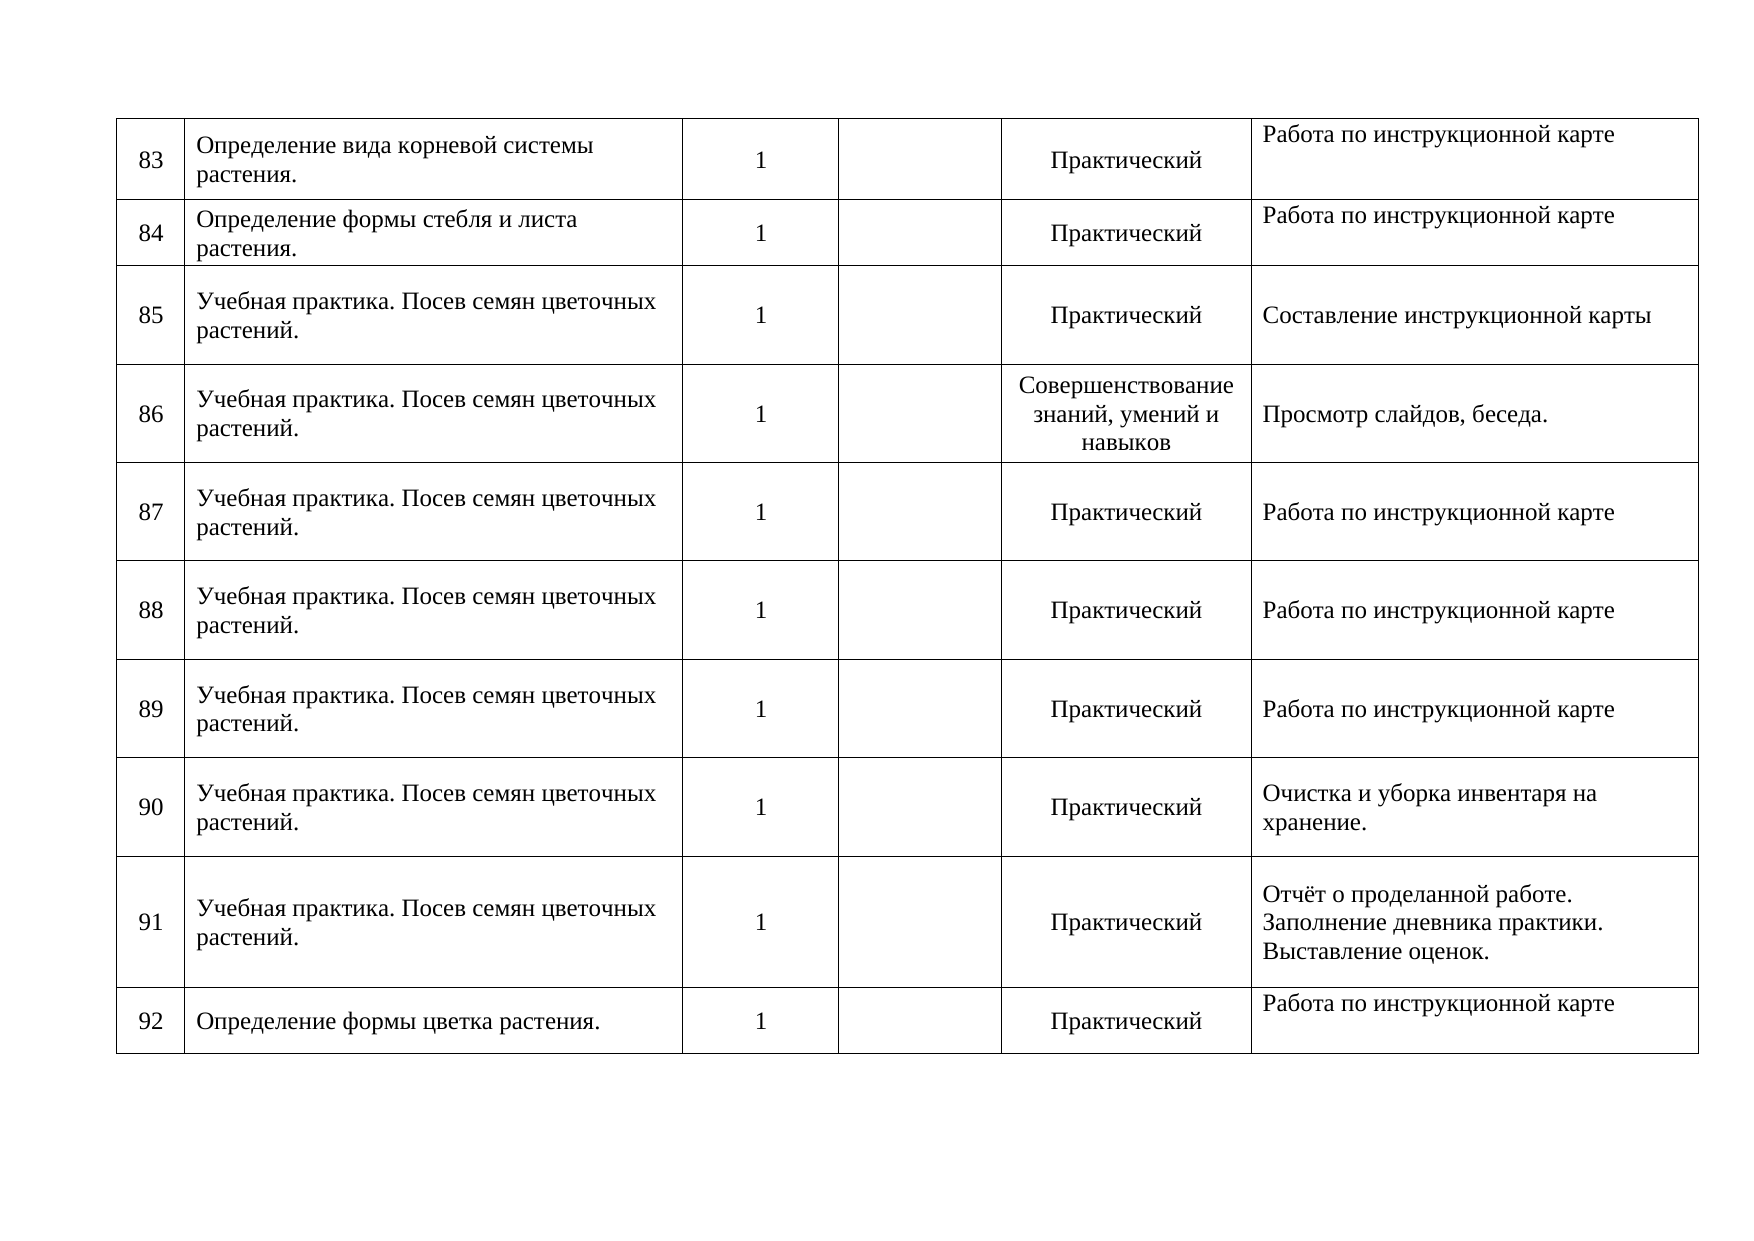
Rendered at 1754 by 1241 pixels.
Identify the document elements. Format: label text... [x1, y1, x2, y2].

table_cell Практический [1002, 463, 1251, 560]
table_cell 86 [117, 365, 184, 462]
table_cell Работа по инструкционной карте [1252, 988, 1698, 1052]
table_cell 83 [117, 119, 184, 199]
table_cell 84 [117, 200, 184, 265]
table_cell Просмотр слайдов, беседа. [1252, 365, 1698, 462]
table_cell [839, 365, 1001, 462]
table_cell [839, 463, 1001, 560]
table_cell 88 [117, 561, 184, 659]
table_cell [839, 561, 1001, 659]
table_cell 92 [117, 988, 184, 1052]
table_cell 1 [683, 988, 838, 1052]
table_cell 1 [683, 463, 838, 560]
table_cell Работа по инструкционной карте [1252, 200, 1698, 265]
table_cell 1 [683, 857, 838, 987]
table_cell [839, 200, 1001, 265]
table_cell 87 [117, 463, 184, 560]
table_cell 1 [683, 200, 838, 265]
table_cell Работа по инструкционной карте [1252, 561, 1698, 659]
table_cell Учебная практика. Посев семян цветочных растений. [185, 561, 682, 659]
table_cell Практический [1002, 561, 1251, 659]
table_cell Практический [1002, 266, 1251, 363]
table_cell 1 [683, 266, 838, 363]
table_cell [839, 660, 1001, 757]
table_cell Совершенствование знаний, умений и навыков [1002, 365, 1251, 462]
table_cell Практический [1002, 200, 1251, 265]
table_cell 1 [683, 561, 838, 659]
table_cell 85 [117, 266, 184, 363]
table_cell 89 [117, 660, 184, 757]
table_cell 91 [117, 857, 184, 987]
table_cell Практический [1002, 857, 1251, 987]
table_cell Работа по инструкционной карте [1252, 463, 1698, 560]
table_cell [839, 266, 1001, 363]
table_cell Учебная практика. Посев семян цветочных растений. [185, 463, 682, 560]
table_cell [839, 758, 1001, 856]
table_cell Отчёт о проделанной работе. Заполнение дневника практики. Выставление оценок. [1252, 857, 1698, 987]
table_cell Практический [1002, 660, 1251, 757]
table_cell Учебная практика. Посев семян цветочных растений. [185, 365, 682, 462]
table_cell 90 [117, 758, 184, 856]
table_cell Практический [1002, 988, 1251, 1052]
table_cell 1 [683, 758, 838, 856]
table_cell Очистка и уборка инвентаря на хранение. [1252, 758, 1698, 856]
table_cell Составление инструкционной карты [1252, 266, 1698, 363]
table_cell [839, 119, 1001, 199]
table_cell Учебная практика. Посев семян цветочных растений. [185, 857, 682, 987]
table_cell Работа по инструкционной карте [1252, 660, 1698, 757]
table_cell 1 [683, 660, 838, 757]
table_cell Определение вида корневой системы растения. [185, 119, 682, 199]
table_cell [839, 857, 1001, 987]
table_cell Определение формы стебля и листа растения. [185, 200, 682, 265]
table_cell Учебная практика. Посев семян цветочных растений. [185, 758, 682, 856]
table_cell Практический [1002, 758, 1251, 856]
table_cell 1 [683, 365, 838, 462]
table_cell Учебная практика. Посев семян цветочных растений. [185, 660, 682, 757]
table_cell Учебная практика. Посев семян цветочных растений. [185, 266, 682, 363]
table_cell Практический [1002, 119, 1251, 199]
table_cell [839, 988, 1001, 1052]
table_cell 1 [683, 119, 838, 199]
table_cell Работа по инструкционной карте [1252, 119, 1698, 199]
table_cell Определение формы цветка растения. [185, 988, 682, 1052]
